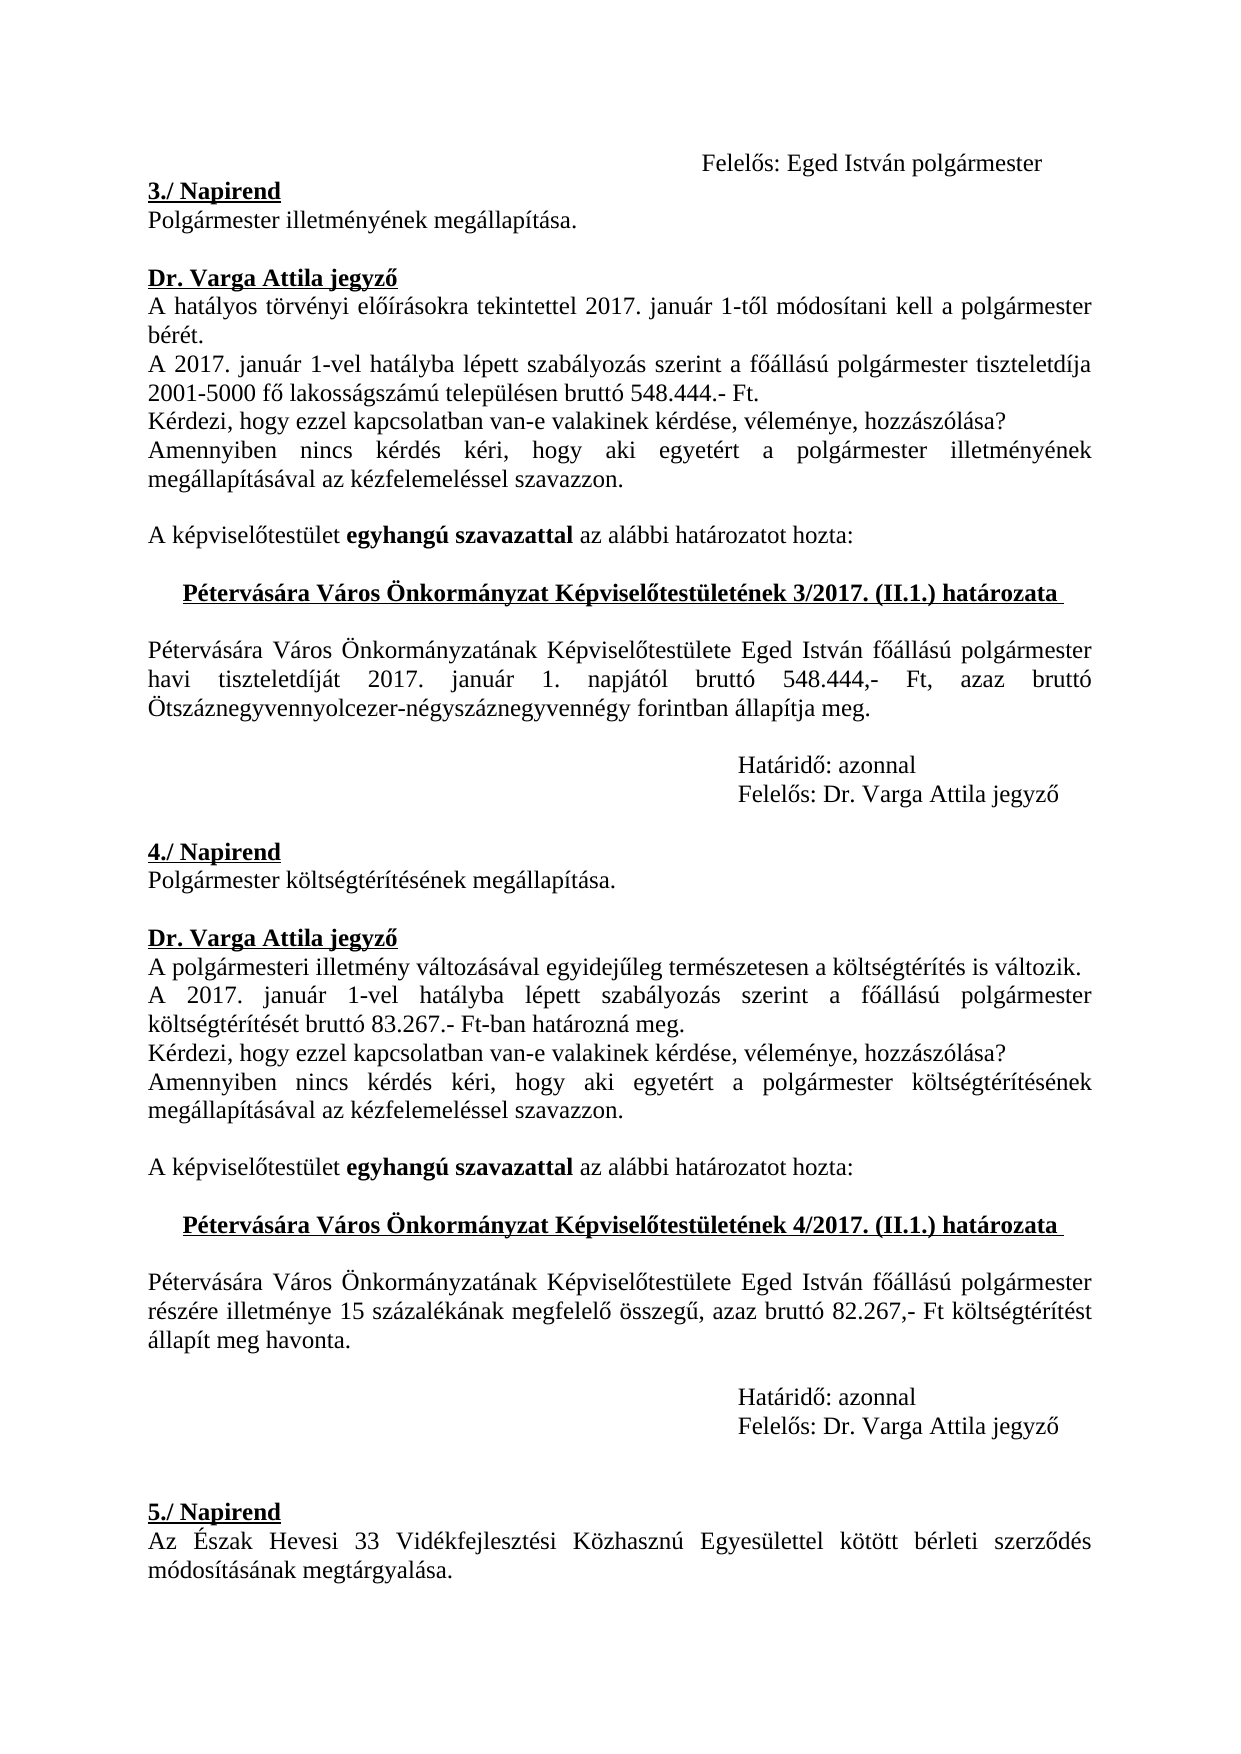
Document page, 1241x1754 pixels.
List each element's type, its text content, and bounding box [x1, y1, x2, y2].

text Pétervására Város Önkormányzat Képviselőtestületének 3/2017. (II.1.) határozata [148, 578, 1093, 607]
text A hatályos törvényi előírásokra tekintettel 2017. január 1-től módosítani kell a polgármester bérét. [148, 291, 1093, 349]
text Dr. Varga Attila jegyző [148, 923, 1093, 952]
text Felelős: Dr. Varga Attila jegyző [664, 1411, 1093, 1440]
text Pétervására Város Önkormányzat Képviselőtestületének 4/2017. (II.1.) határozata [148, 1210, 1093, 1239]
text Felelős: Dr. Varga Attila jegyző [738, 779, 1093, 808]
text Polgármester költségtérítésének megállapítása. [148, 866, 1093, 894]
text 4./ Napirend [148, 837, 1093, 866]
text Amennyiben nincs kérdés kéri, hogy aki egyetért a polgármester költségtérítésének megállapításával az kézfelemeléssel szavazzon. [148, 1067, 1093, 1124]
text Kérdezi, hogy ezzel kapcsolatban van-e valakinek kérdése, véleménye, hozzászólása? [148, 1038, 1093, 1067]
text A 2017. január 1-vel hatályba lépett szabályozás szerint a főállású polgármester tiszteletdíja 2001-5000 fő lakosságszámú településen bruttó 548.444.- Ft. [148, 349, 1093, 406]
text 3./ Napirend [148, 176, 1093, 205]
text Határidő: azonnal [664, 1382, 1093, 1411]
text Polgármester illetményének megállapítása. [148, 205, 1093, 234]
text Pétervására Város Önkormányzatának Képviselőtestülete Eged István főállású polgármester részére illetménye 15 százalékának megfelelő összegű, azaz bruttó 82.267,- Ft költségtérítést állapít meg havonta. [148, 1267, 1093, 1354]
text Kérdezi, hogy ezzel kapcsolatban van-e valakinek kérdése, véleménye, hozzászólása? [148, 406, 1093, 435]
text A képviselőtestület egyhangú szavazattal az alábbi határozatot hozta: [148, 521, 1093, 549]
text Az Észak Hevesi 33 Vidékfejlesztési Közhasznú Egyesülettel kötött bérleti szerződés módosításának megtárgyalása. [148, 1526, 1093, 1584]
text A 2017. január 1-vel hatályba lépett szabályozás szerint a főállású polgármester költségtérítését bruttó 83.267.- Ft-ban határozná meg. [148, 981, 1093, 1038]
text Amennyiben nincs kérdés kéri, hogy aki egyetért a polgármester illetményének megállapításával az kézfelemeléssel szavazzon. [148, 435, 1093, 493]
text A képviselőtestület egyhangú szavazattal az alábbi határozatot hozta: [148, 1152, 1093, 1181]
text Dr. Varga Attila jegyző [148, 263, 1093, 291]
text 5./ Napirend [148, 1497, 1093, 1526]
text Felelős: Eged István polgármester [701, 148, 1093, 176]
text A polgármesteri illetmény változásával egyidejűleg természetesen a költségtérítés is változik. [148, 952, 1093, 981]
text Pétervására Város Önkormányzatának Képviselőtestülete Eged István főállású polgármester havi tiszteletdíját 2017. január 1. napjától bruttó 548.444,- Ft, azaz bruttó Ötszáznegyvennyolcezer-négyszáznegyvennégy forintban állapítja meg. [148, 636, 1093, 722]
text Határidő: azonnal [664, 751, 1093, 779]
